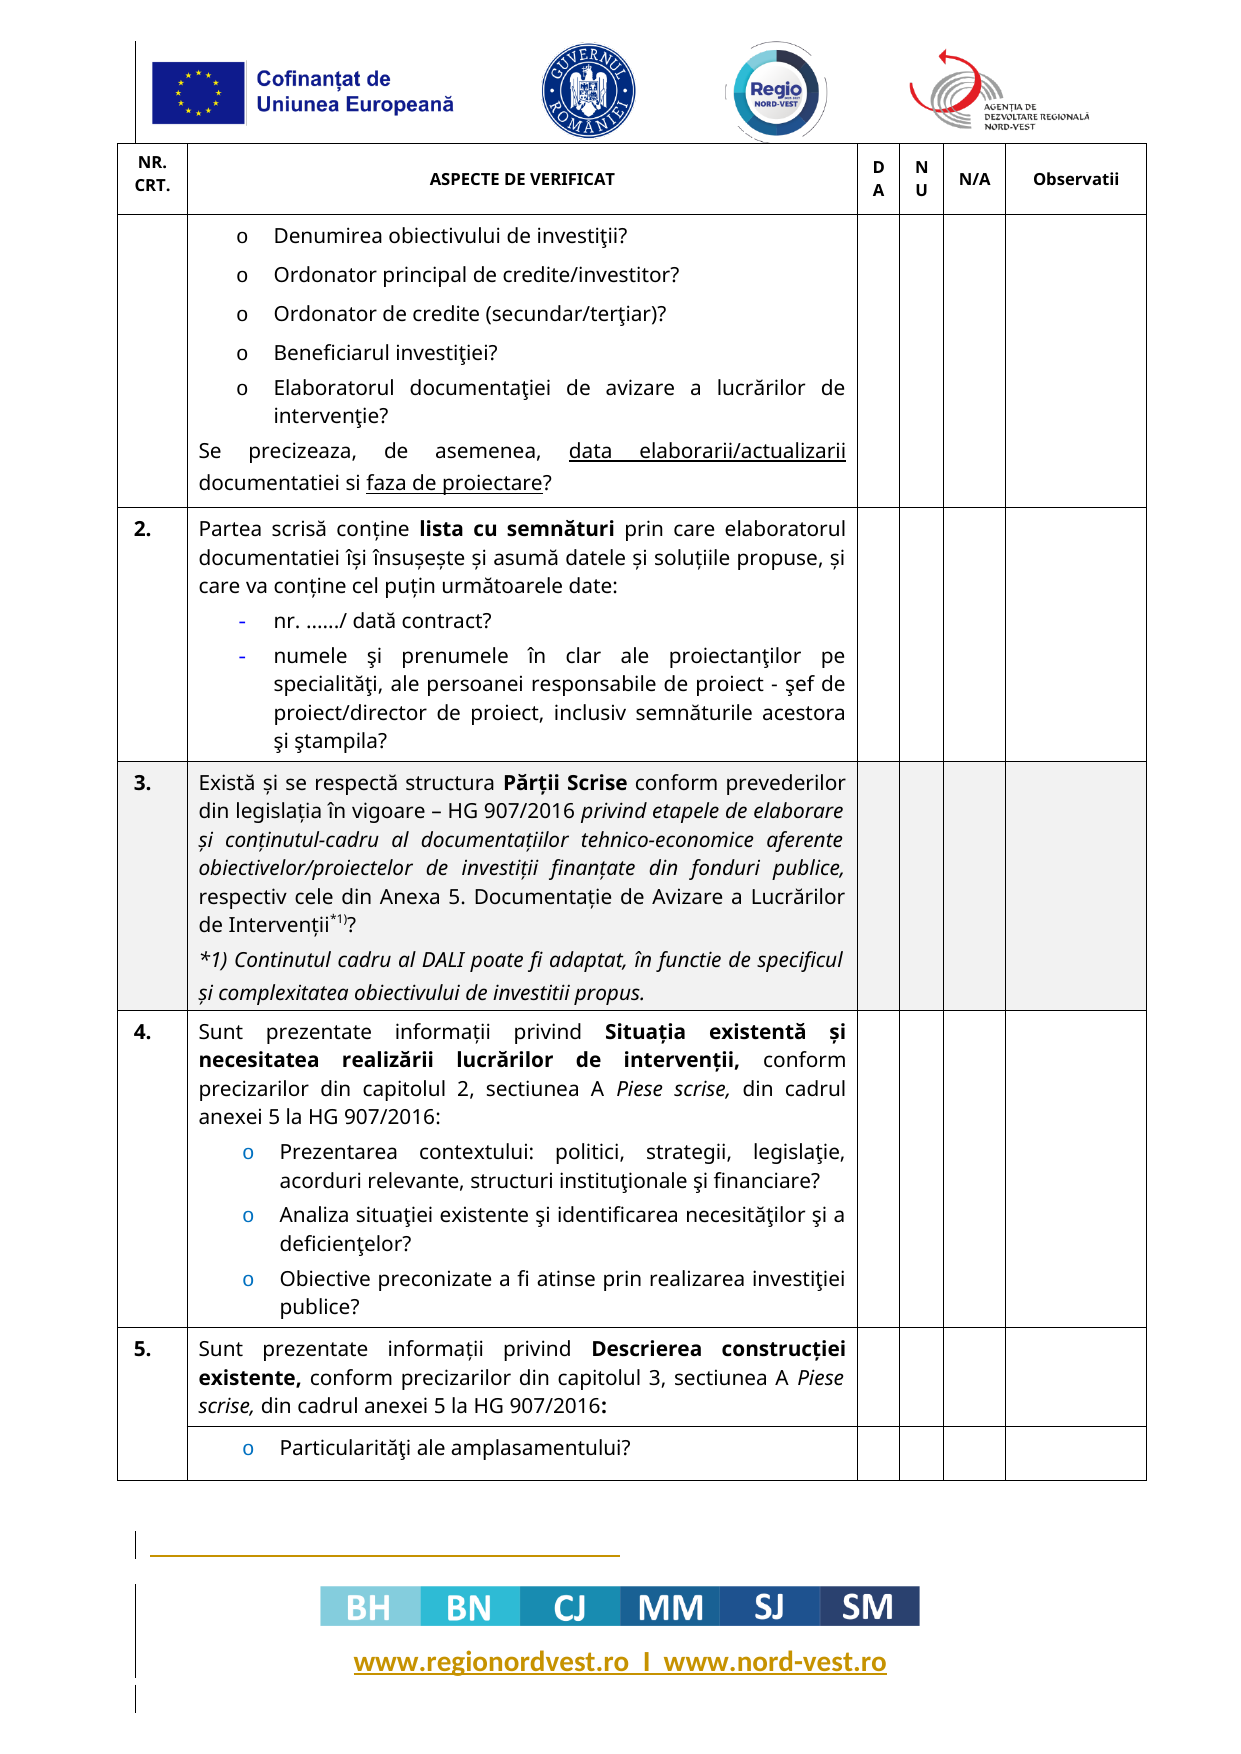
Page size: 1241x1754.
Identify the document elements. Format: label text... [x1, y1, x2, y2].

table_cell [1006, 1328, 1146, 1426]
table_cell [118, 1328, 187, 1479]
table_cell [900, 1011, 943, 1327]
table_header NU [900, 144, 943, 213]
table_cell Particularităţi ale amplasamentului? [188, 1427, 857, 1479]
picture [150, 41, 1090, 143]
table_cell [900, 1427, 943, 1479]
table_cell Sunt prezentate informații privind Situaţia existentă şi necesitatea realizării lucrărilor de intervenţii, conform precizarilor din capitolul 2, sectiunea A Piese scrise, din cadrul anexei 5 la HG 907/2016: Prezentarea contextului: politici, strategii, legislaţie, acorduri relevante, structuri instituţionale şi financiare? Analiza situaţiei existente şi identificarea necesităţilor şi a deficienţelor? Obiective preconizate a fi atinse prin realizarea investiţiei publice? [188, 1011, 857, 1327]
table_cell [944, 508, 1005, 761]
table_cell [118, 1011, 187, 1327]
table_cell [944, 1427, 1005, 1479]
table_cell [858, 508, 899, 761]
table_cell Partea scrisă conține lista cu semnături prin care elaboratorul documentatiei îşi însuşeşte şi asumă datele şi soluţiile propuse, şi care va conţine cel puţin următoarele date: nr. ....../ dată contract? numele şi prenumele în clar ale proiectanţilor pe specialităţi, ale persoanei responsabile de proiect - şef de proiect/director de proiect, inclusiv semnăturile acestora şi ştampila? [188, 508, 857, 761]
table_cell Sunt prezentate informații privind Descrierea construcţiei existente, conform precizarilor din capitolul 3, sectiunea A Piese scrise, din cadrul anexei 5 la HG 907/2016: [188, 1328, 857, 1426]
table_header Observatii [1006, 144, 1146, 213]
table_cell [900, 762, 943, 1010]
table_header NR. CRT. [118, 144, 187, 213]
table_cell [118, 508, 187, 761]
table_cell [944, 762, 1005, 1010]
table_cell [858, 1011, 899, 1327]
table_cell [944, 1011, 1005, 1327]
table_cell [858, 762, 899, 1010]
table_cell [944, 1328, 1005, 1426]
table_cell [1006, 1011, 1146, 1327]
table_cell Există și se respectă structura Părții Scrise conform prevederilor din legislația în vigoare – HG 907/2016 privind etapele de elaborare şi conţinutul-cadru al documentaţiilor tehnico-economice aferente obiectivelor/proiectelor de investiţii finanţate din fonduri publice, respectiv cele din Anexa 5. Documentaţie de Avizare a Lucrărilor de Intervenţii*1)? *1) Continutul cadru al DALI poate fi adaptat, în functie de specificul și complexitatea obiectivului de investitii propus. [188, 762, 857, 1010]
table_header N/A [944, 144, 1005, 213]
table_cell [858, 1328, 899, 1426]
table_header DA [858, 144, 899, 213]
table_cell [858, 215, 899, 507]
table_cell [1006, 762, 1146, 1010]
table_cell [118, 762, 187, 1010]
table_cell [944, 215, 1005, 507]
table_header ASPECTE DE VERIFICAT [188, 144, 857, 213]
picture [320, 1586, 920, 1626]
table_cell [1006, 1427, 1146, 1479]
table_cell [1006, 508, 1146, 761]
table_cell [900, 215, 943, 507]
table_cell [118, 215, 187, 507]
table_cell [900, 508, 943, 761]
table_cell [1006, 215, 1146, 507]
table_cell [900, 1328, 943, 1426]
table_cell [858, 1427, 899, 1479]
